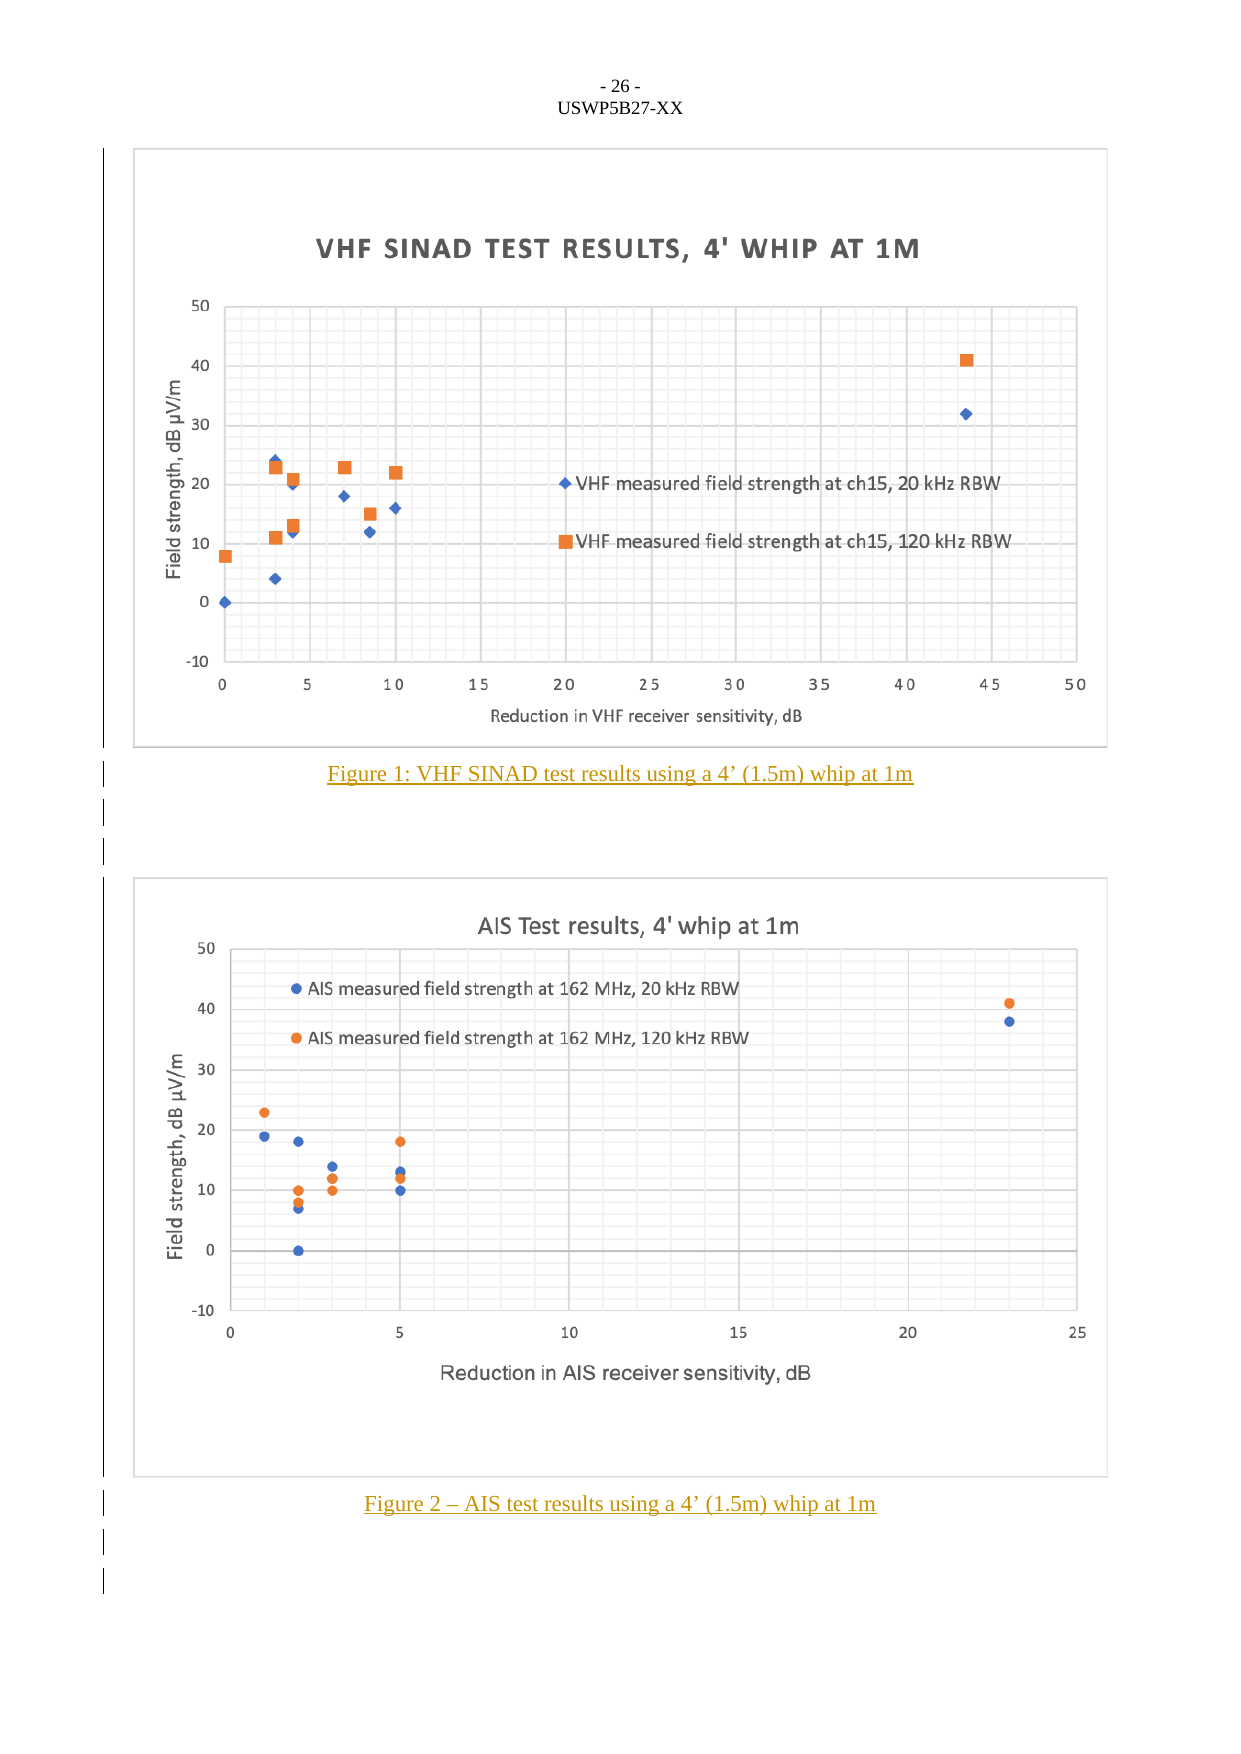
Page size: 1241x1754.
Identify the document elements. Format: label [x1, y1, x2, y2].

picture [132, 147, 1108, 748]
picture [132, 877, 1108, 1478]
